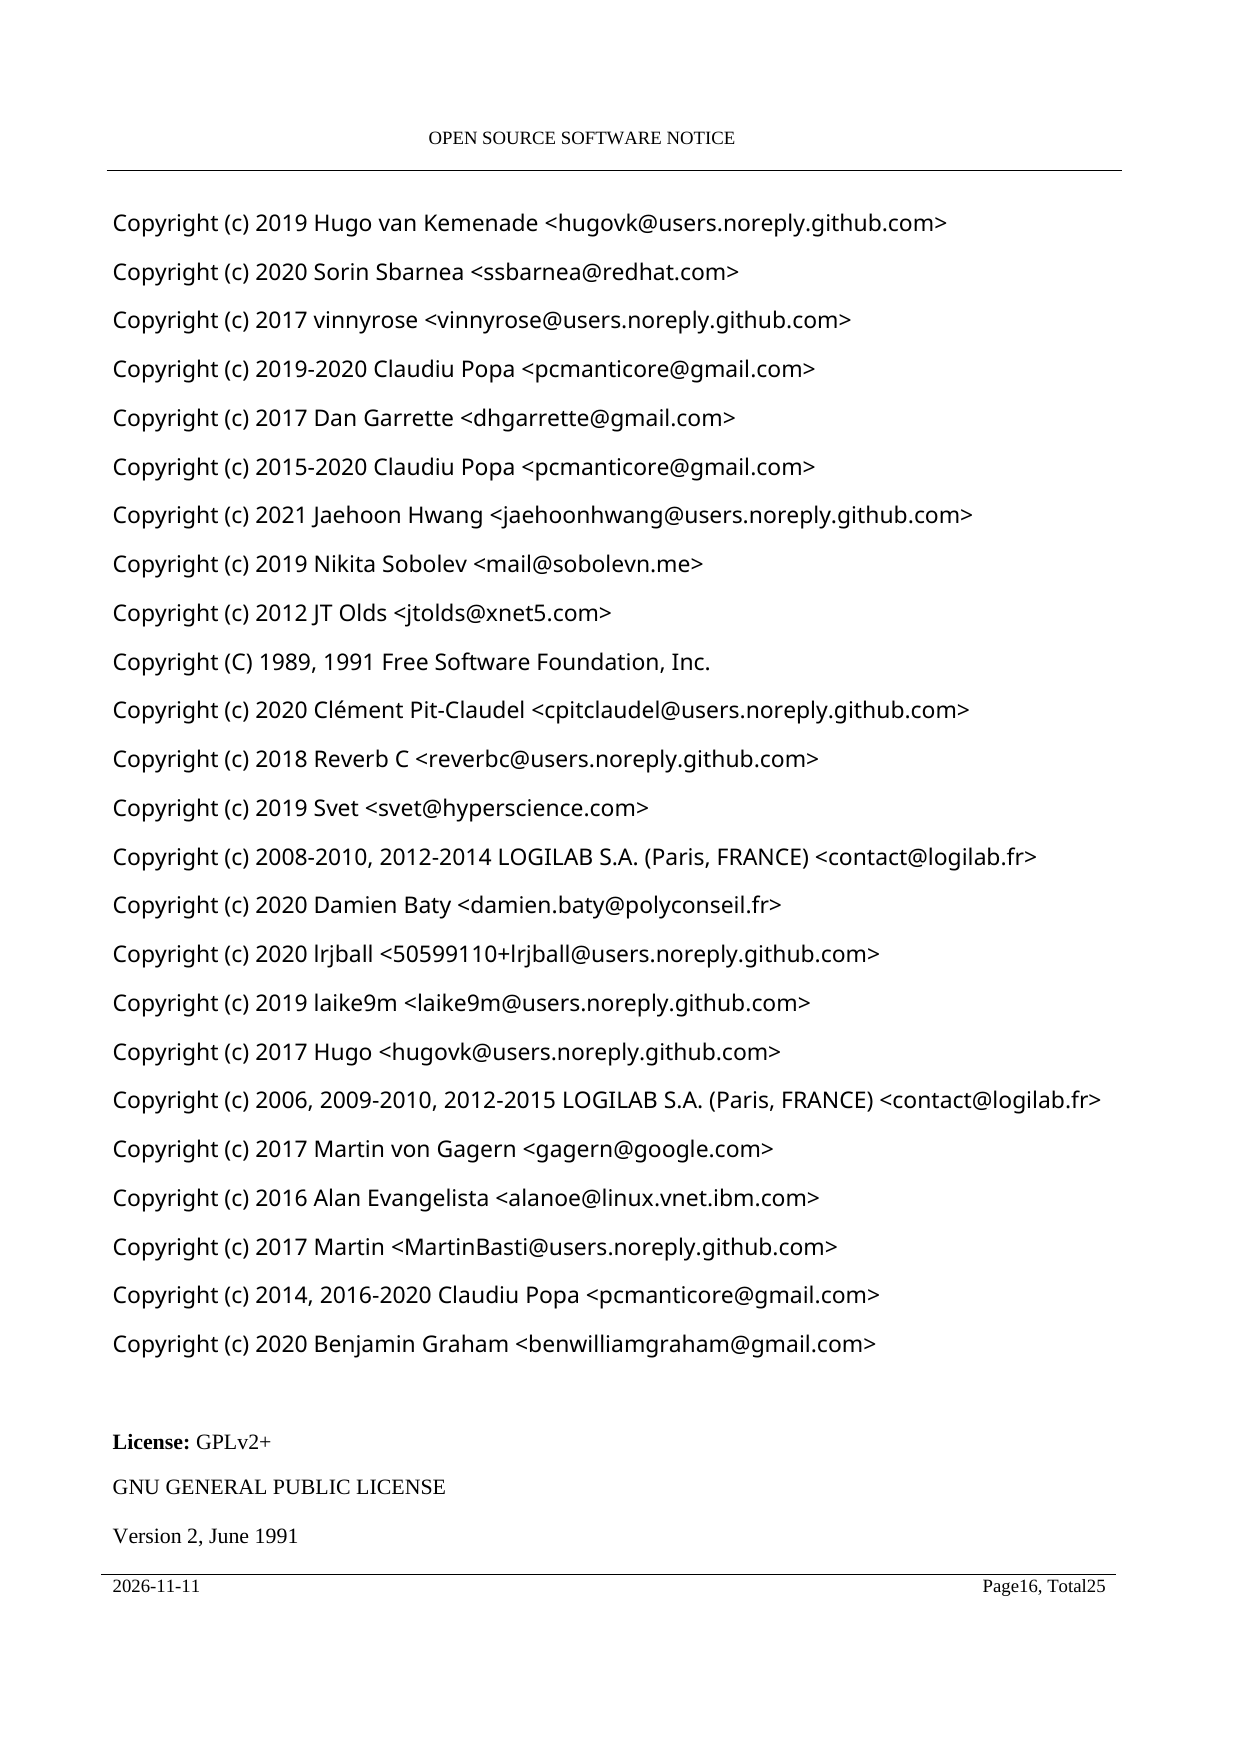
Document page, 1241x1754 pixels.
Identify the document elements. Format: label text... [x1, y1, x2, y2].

text License: GPLv2+ [112, 1425, 1128, 1458]
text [112, 206, 1128, 1409]
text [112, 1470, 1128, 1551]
